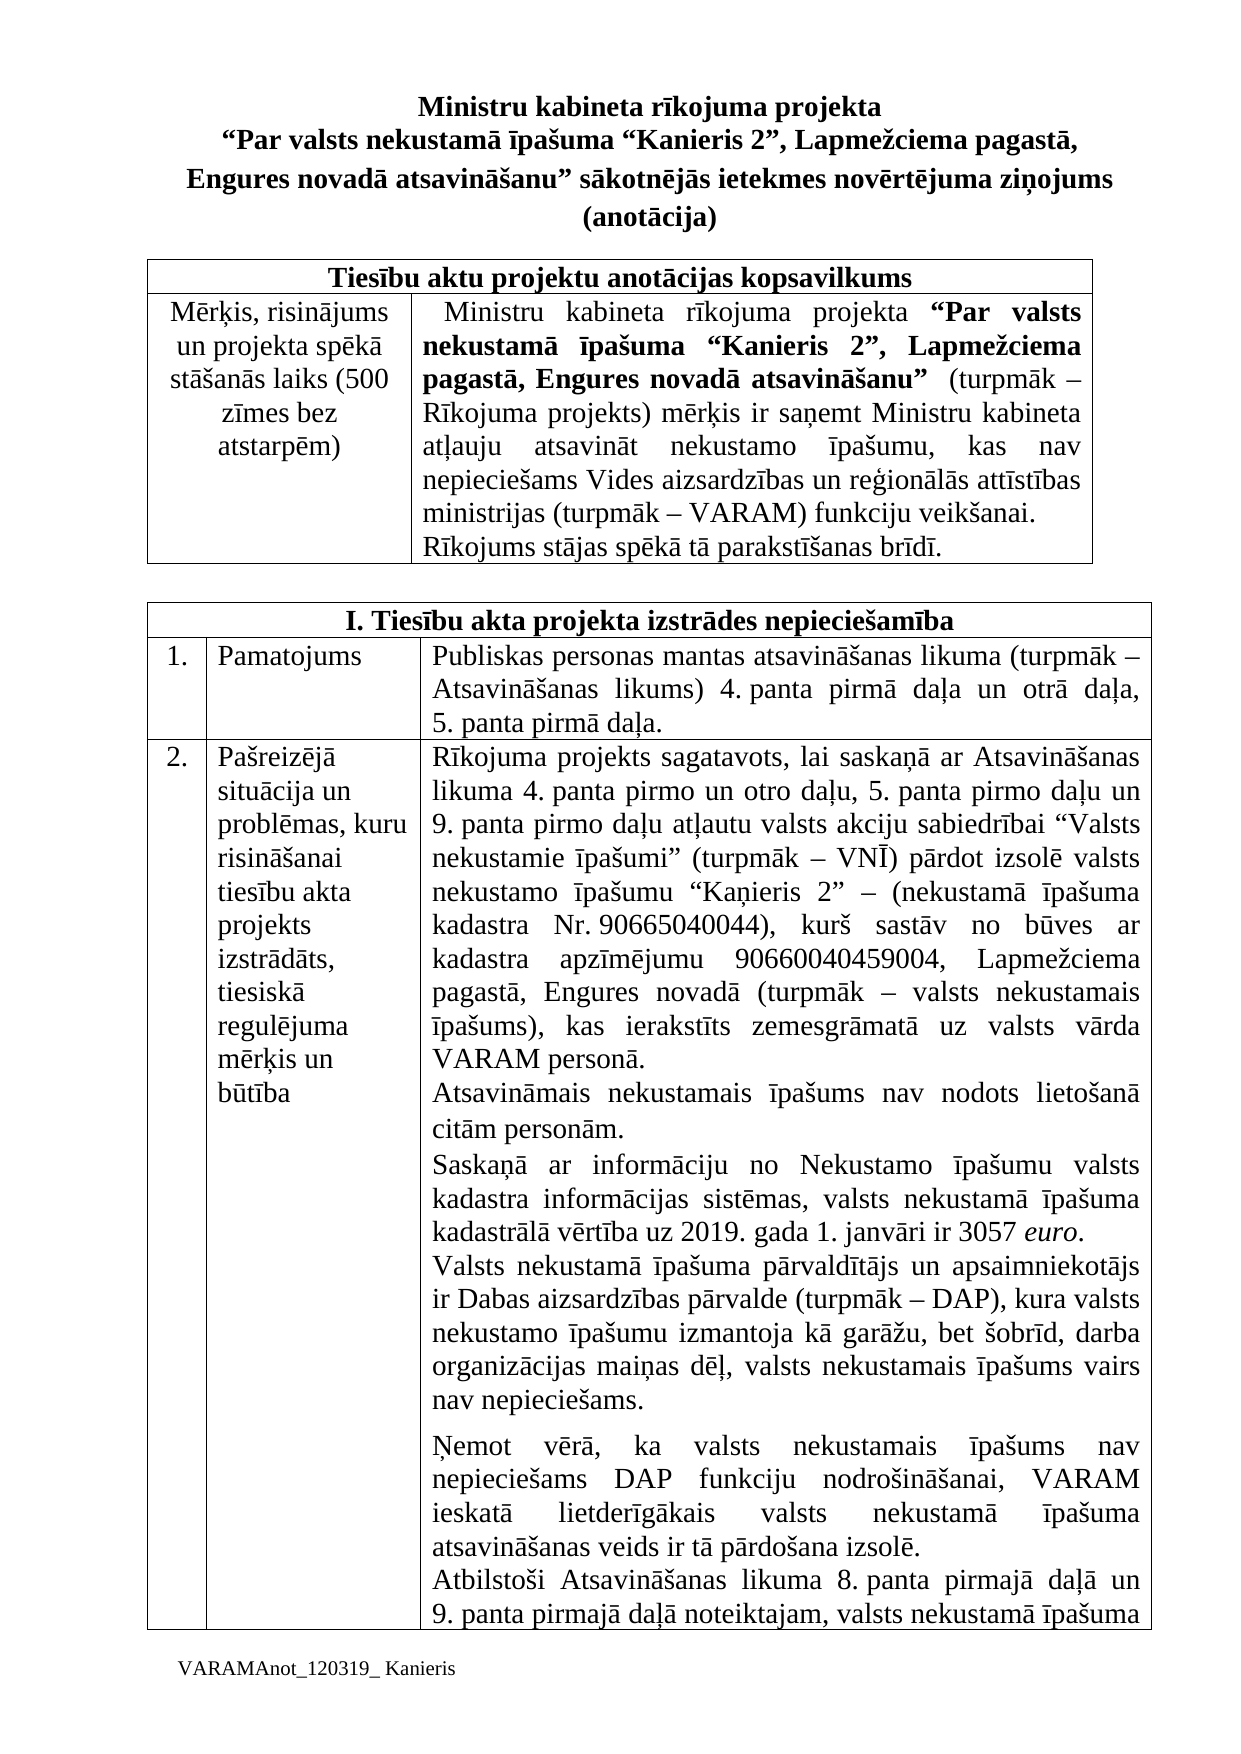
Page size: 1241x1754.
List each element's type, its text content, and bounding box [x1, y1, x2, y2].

text “Par valsts nekustamā īpašuma “Kanieris 2”, Lapmežciema pagastā, Engures novadā atsavināšanu” sākotnējās ietekmes novērtējuma ziņojums (anotācija) [177, 122, 1122, 233]
table_cell Publiskas personas mantas atsavināšanas likuma (turpmāk – Atsavināšanas likums) 4. panta pirmā daļa un otrā daļa, 5. panta pirmā daļa. [421, 638, 1151, 738]
table_cell Ministru kabineta rīkojuma projekta “Par valsts nekustamā īpašuma “Kanieris 2”, Lapmežciema pagastā, Engures novadā atsavināšanu” (turpmāk – Rīkojuma projekts) mērķis ir saņemt Ministru kabineta atļauju atsavināt nekustamo īpašumu, kas nav nepieciešams Vides aizsardzības un reģionālās attīstības ministrijas (turpmāk – VARAM) funkciju veikšanai. Rīkojums stājas spēkā tā parakstīšanas brīdī. [412, 294, 1092, 563]
table_cell 1. [148, 638, 206, 738]
subtitle Ministru kabineta rīkojuma projekta [177, 89, 1122, 122]
table_header I. Tiesību akta projekta izstrādes nepieciešamība [148, 603, 1151, 637]
table_cell Pamatojums [207, 638, 420, 738]
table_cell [421, 740, 1151, 1629]
table_cell Mērķis, risinājums un projekta spēkā stāšanās laiks (500 zīmes bez atstarpēm) [148, 294, 411, 563]
table_cell 2. [148, 740, 206, 1629]
table_header Tiesību aktu projektu anotācijas kopsavilkums [148, 260, 1092, 293]
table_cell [207, 740, 420, 1629]
